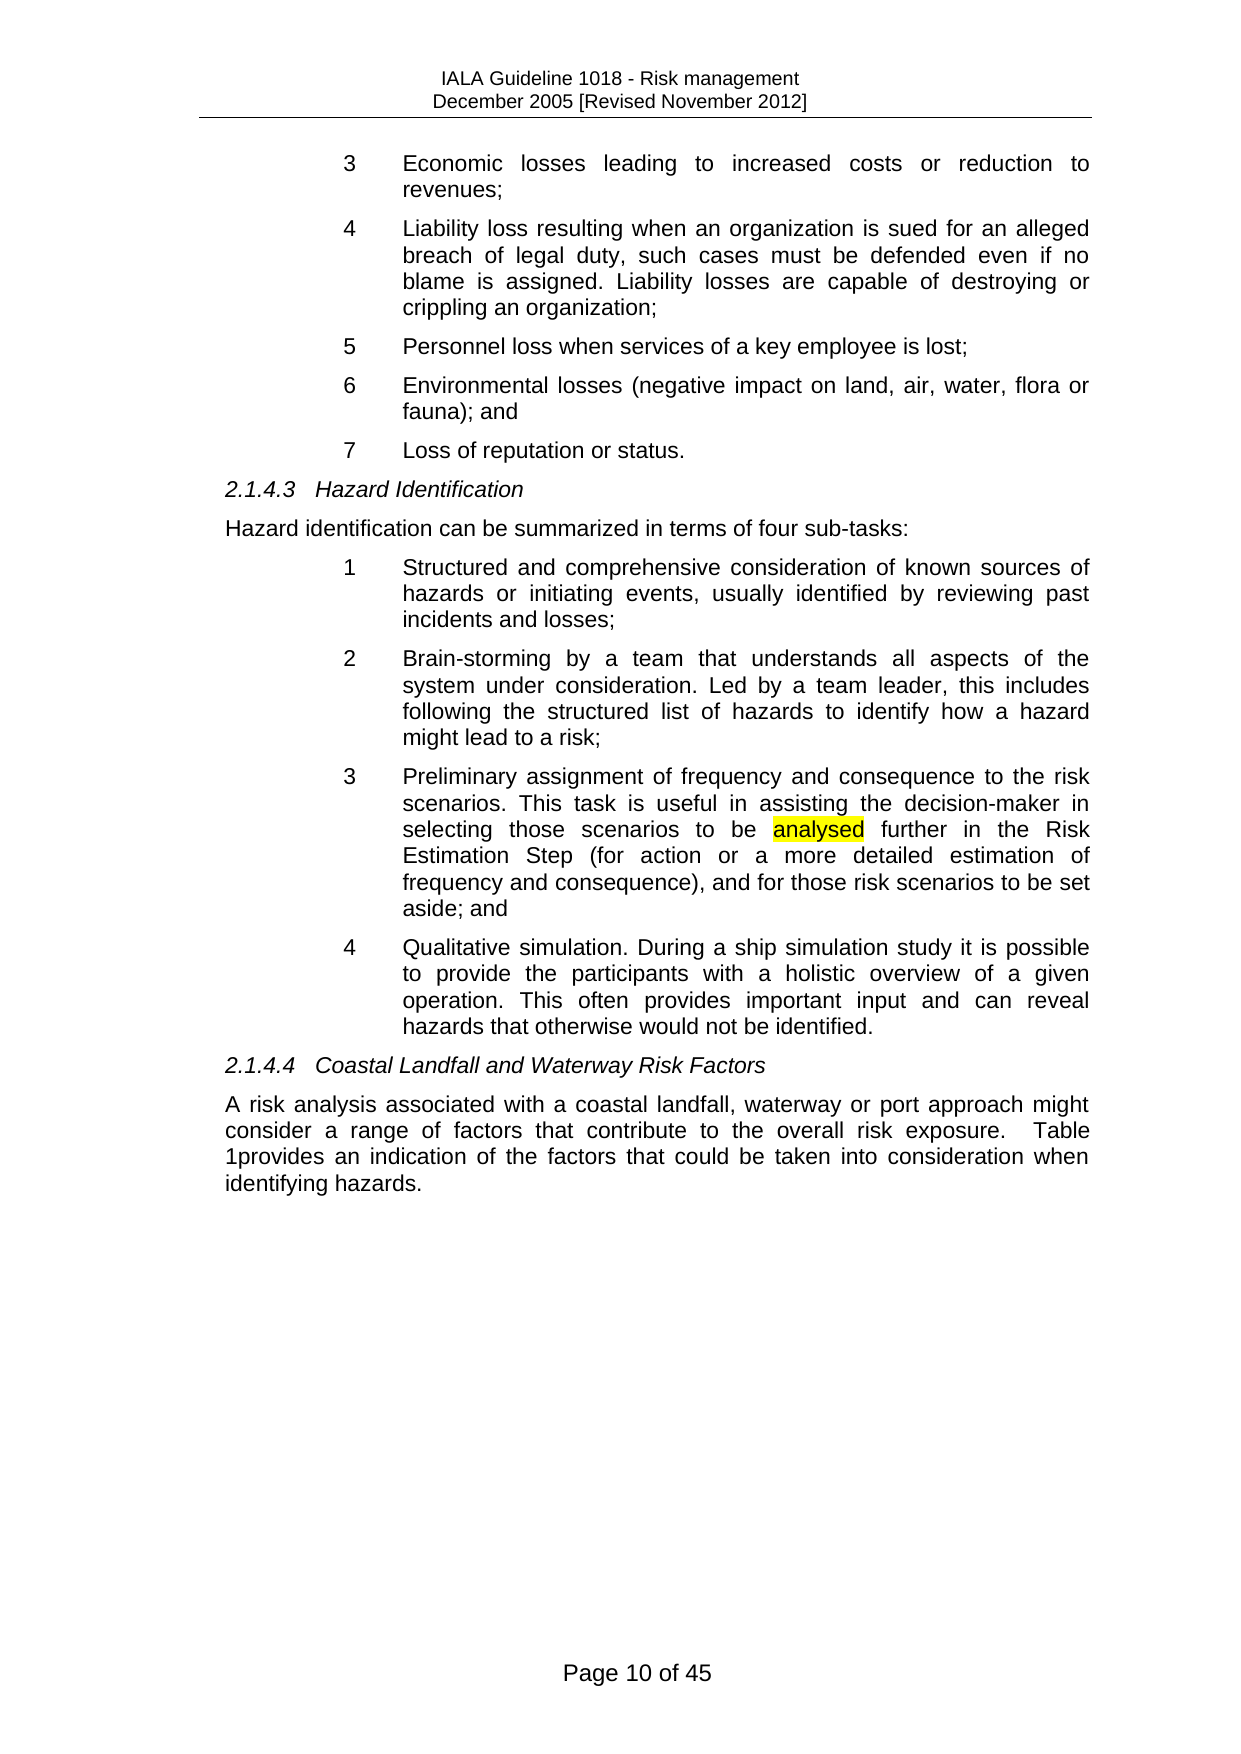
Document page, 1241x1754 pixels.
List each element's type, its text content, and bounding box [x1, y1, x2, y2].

list Economic losses leading to increased costs or reduction to revenues; [343, 150, 1090, 203]
list Environmental losses (negative impact on land, air, water, flora or fauna); and [343, 372, 1090, 425]
list Structured and comprehensive consideration of known sources of hazards or initiating events, usually identified by reviewing past incidents and losses; [343, 554, 1090, 633]
list Personnel loss when services of a key employee is lost; [343, 333, 1090, 359]
list Qualitative simulation. During a ship simulation study it is possible to provide the participants with a holistic overview of a given operation. This often provides important input and can reveal hazards that otherwise would not be identified. [343, 934, 1090, 1039]
subtitle Hazard Identification [225, 476, 1090, 502]
list Brain-storming by a team that understands all aspects of the system under consideration. Led by a team leader, this includes following the structured list of hazards to identify how a hazard might lead to a risk; [343, 645, 1090, 751]
text A risk analysis associated with a coastal landfall, waterway or port approach might consider a range of factors that contribute to the overall risk exposure. Table 1provides an indication of the factors that could be taken into consideration when identifying hazards. [225, 1091, 1090, 1196]
list Loss of reputation or status. [343, 437, 1090, 463]
list Preliminary assignment of frequency and consequence to the risk scenarios. This task is useful in assisting the decision-maker in selecting those scenarios to be analysed further in the Risk Estimation Step (for action or a more detailed estimation of frequency and consequence), and for those risk scenarios to be set aside; and [343, 763, 1090, 921]
subtitle Coastal Landfall and Waterway Risk Factors [225, 1052, 1090, 1078]
list Liability loss resulting when an organization is sued for an alleged breach of legal duty, such cases must be defended even if no blame is assigned. Liability losses are capable of destroying or crippling an organization; [343, 215, 1090, 321]
text Hazard identification can be summarized in terms of four sub-tasks: [225, 515, 1090, 541]
